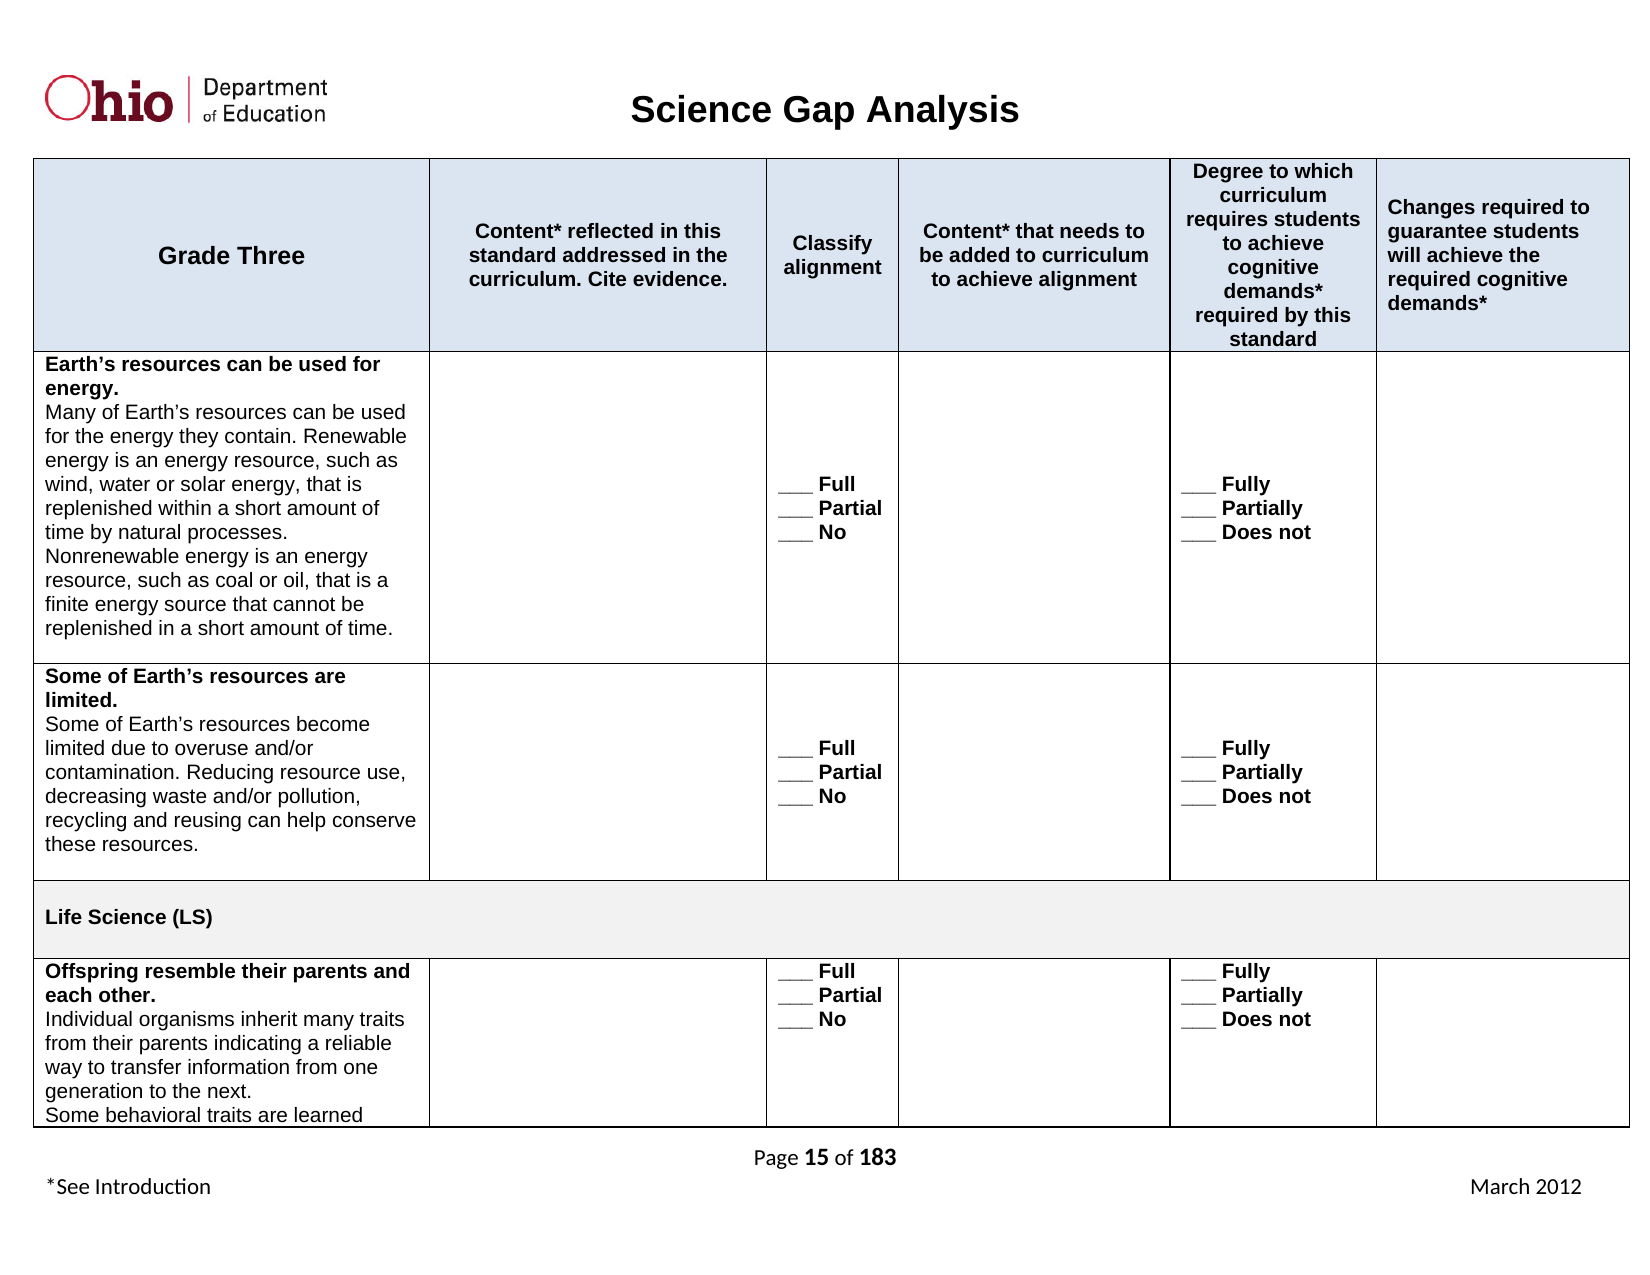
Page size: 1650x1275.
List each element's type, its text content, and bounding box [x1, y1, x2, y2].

table_cell Some of Earth’s resources are limited. Some of Earth’s resources become limited due to overuse and/or contamination. Reducing resource use, decreasing waste and/or pollution, recycling and reusing can help conserve these resources. [34, 664, 429, 880]
table_cell [899, 352, 1169, 663]
table_cell Earth’s resources can be used for energy. Many of Earth’s resources can be used for the energy they contain. Renewable energy is an energy resource, such as wind, water or solar energy, that is replenished within a short amount of time by natural processes. Nonrenewable energy is an energy resource, such as coal or oil, that is a finite energy source that cannot be replenished in a short amount of time. [34, 352, 429, 663]
table_cell ___ Fully ___ Partially ___ Does not [1171, 664, 1376, 880]
table_header Content* that needs to be added to curriculum to achieve alignment [899, 159, 1169, 351]
table_cell [1377, 664, 1629, 880]
table_header Changes required to guarantee students will achieve the required cognitive demands* [1377, 159, 1629, 351]
table_header Grade Three [34, 159, 429, 351]
table_header Classify alignment [767, 159, 898, 351]
table_cell [430, 959, 766, 1126]
table_cell [430, 352, 766, 663]
table_cell [899, 959, 1169, 1126]
table_cell [899, 664, 1169, 880]
table_cell Life Science (LS) [34, 881, 1629, 958]
table_cell [430, 664, 766, 880]
table_cell [1377, 352, 1629, 663]
table_cell ___ Fully ___ Partially ___ Does not [1171, 352, 1376, 663]
table_cell ___ Fully ___ Partially ___ Does not [1171, 959, 1376, 1126]
table_cell ___ Full ___ Partial ___ No [767, 959, 898, 1126]
table_header Content* reflected in this standard addressed in the curriculum. Cite evidence. [430, 159, 766, 351]
table_cell ___ Full ___ Partial ___ No [767, 664, 898, 880]
picture [45, 75, 327, 123]
table_cell ___ Full ___ Partial ___ No [767, 352, 898, 663]
table_cell [1377, 959, 1629, 1126]
table_header Degree to which curriculum requires students to achieve cognitive demands* required by this standard [1171, 159, 1376, 351]
